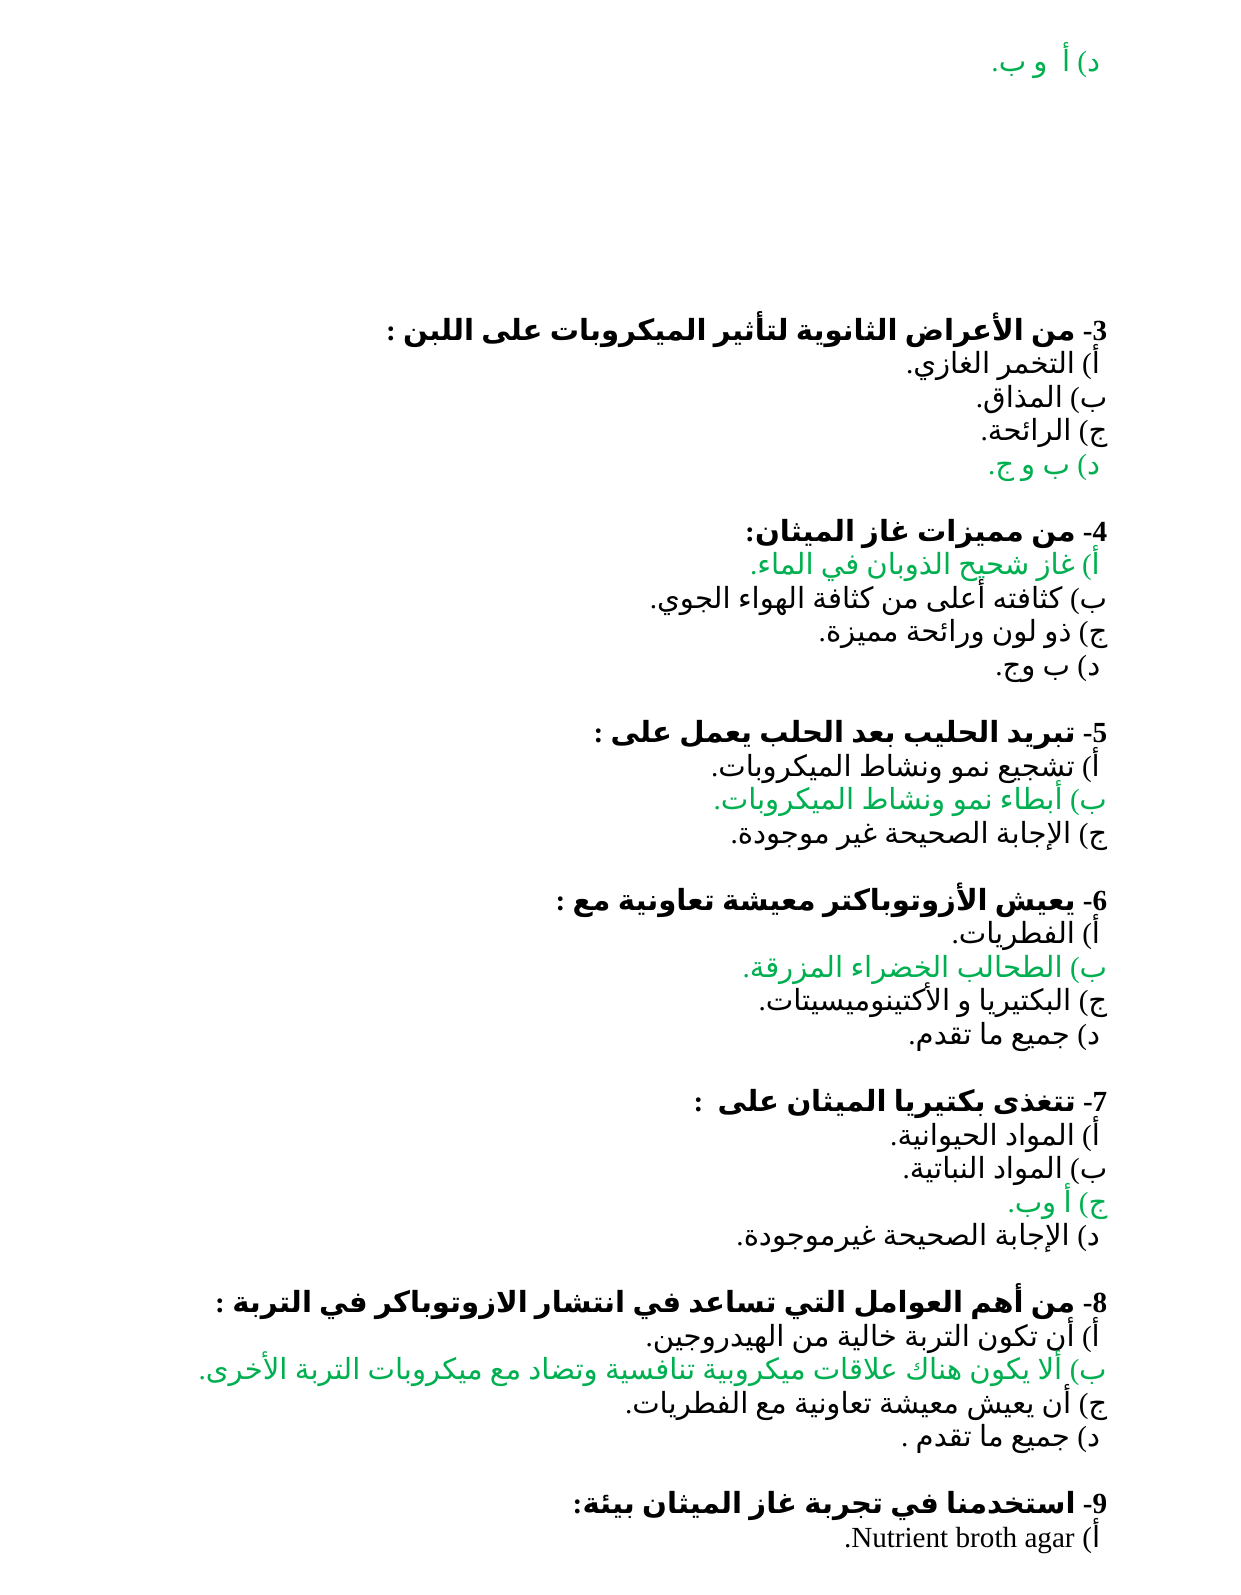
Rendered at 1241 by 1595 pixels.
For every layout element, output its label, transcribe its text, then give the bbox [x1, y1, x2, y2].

text ج) أ وب. [118, 1185, 1107, 1218]
text ب) المواد النباتية. [118, 1151, 1107, 1185]
text ب) المذاق. [118, 380, 1107, 413]
text أ) Nutrient broth agar. [118, 1520, 1107, 1554]
text د) جميع ما تقدم. [118, 1017, 1107, 1051]
text أ) أن تكون التربة خالية من الهيدروجين. [118, 1319, 1107, 1352]
text د) ب و ج. [118, 447, 1107, 480]
text أ) المواد الحيوانية. [118, 1118, 1107, 1151]
text أ) الفطريات. [118, 916, 1107, 950]
text ج) الرائحة. [59, 413, 1107, 447]
text أ) التخمر الغازي. [118, 346, 1107, 380]
text ب) الطحالب الخضراء المزرقة. [118, 950, 1107, 983]
text 4- من مميزات غاز الميثان: [118, 514, 1107, 547]
text ب) كثافته أعلى من كثافة الهواء الجوي. [118, 581, 1107, 614]
text أ) غاز شحيح الذوبان في الماء. [118, 547, 1107, 581]
text 3- من الأعراض الثانوية لتأثير الميكروبات على اللبن : [118, 313, 1107, 346]
text د) جميع ما تقدم . [118, 1419, 1107, 1453]
text ج) ذو لون ورائحة مميزة. [118, 614, 1107, 648]
text د) أ و ب. [118, 44, 1107, 78]
text 6- يعيش الأزوتوباكتر معيشة تعاونية مع : [118, 883, 1107, 916]
text ب) أبطاء نمو ونشاط الميكروبات. [118, 782, 1107, 816]
text ج) أن يعيش معيشة تعاونية مع الفطريات. [118, 1386, 1107, 1419]
text 7- تتغذى بكتيريا الميثان على : [118, 1084, 1107, 1118]
text د) الإجابة الصحيحة غيرموجودة. [118, 1218, 1107, 1252]
text ج) الإجابة الصحيحة غير موجودة. [118, 816, 1107, 849]
text 5- تبريد الحليب بعد الحلب يعمل على : [118, 715, 1107, 749]
text ج) البكتيريا و الأكتينوميسيتات. [118, 983, 1107, 1017]
text 9- استخدمنا في تجربة غاز الميثان بيئة: [118, 1487, 1107, 1520]
text أ) تشجيع نمو ونشاط الميكروبات. [118, 749, 1107, 782]
text 8- من أهم العوامل التي تساعد في انتشار الازوتوباكر في التربة : [118, 1285, 1107, 1319]
text ب) ألا يكون هناك علاقات ميكروبية تنافسية وتضاد مع ميكروبات التربة الأخرى. [118, 1352, 1107, 1386]
text د) ب وج. [118, 648, 1107, 682]
